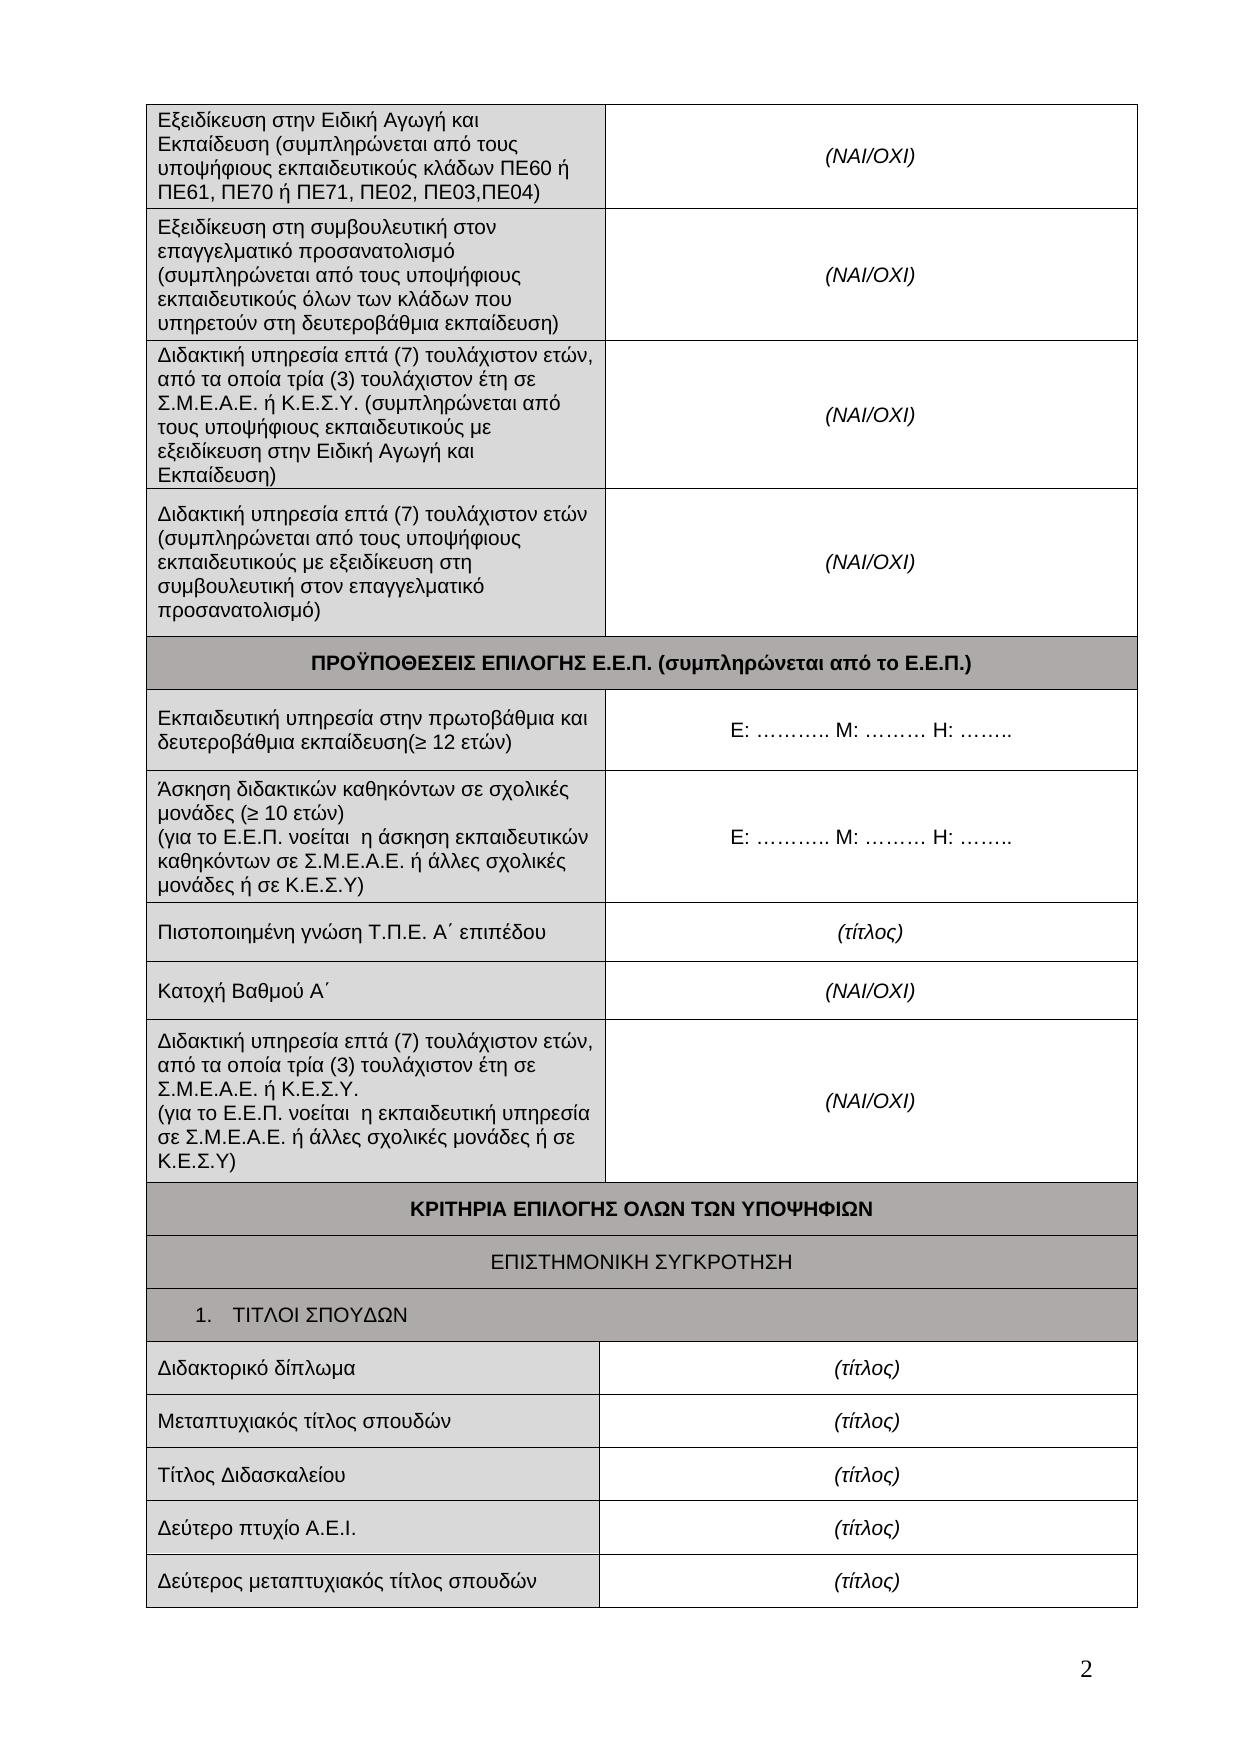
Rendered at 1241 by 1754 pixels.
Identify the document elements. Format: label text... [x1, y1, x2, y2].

table_cell Εκπαιδευτική υπηρεσία στην πρωτοβάθμια και δευτεροβάθμια εκπαίδευση(≥ 12 ετών) [147, 690, 605, 770]
table_cell Ε: ……….. Μ: ……… Η: …….. [606, 690, 1137, 770]
table_cell (ΝΑΙ/ΟΧΙ) [606, 1020, 1137, 1182]
table_cell (ΝΑΙ/ΟΧΙ) [606, 489, 1137, 636]
table_cell (τίτλος) [600, 1395, 1137, 1447]
table_cell (ΝΑΙ/ΟΧΙ) [606, 209, 1137, 340]
table_cell Διδακτική υπηρεσία επτά (7) τουλάχιστον ετών, από τα οποία τρία (3) τουλάχιστον έτη σε Σ.Μ.Ε.Α.Ε. ή Κ.Ε.Σ.Υ. (για το Ε.Ε.Π. νοείται η εκπαιδευτική υπηρεσία σε Σ.Μ.Ε.Α.Ε. ή άλλες σχολικές μονάδες ή σε Κ.Ε.Σ.Υ) [147, 1020, 605, 1182]
table_cell ΚΡΙΤΗΡΙΑ ΕΠΙΛΟΓΗΣ ΟΛΩΝ ΤΩΝ ΥΠΟΨΗΦΙΩΝ [147, 1183, 1137, 1235]
table_cell ΕΠΙΣΤΗΜΟΝΙΚΗ ΣΥΓΚΡΟΤΗΣΗ [147, 1236, 1137, 1288]
table_cell Άσκηση διδακτικών καθηκόντων σε σχολικές μονάδες (≥ 10 ετών) (για το Ε.Ε.Π. νοείται η άσκηση εκπαιδευτικών καθηκόντων σε Σ.Μ.Ε.Α.Ε. ή άλλες σχολικές μονάδες ή σε Κ.Ε.Σ.Υ) [147, 771, 605, 902]
table_cell Εξειδίκευση στη συμβουλευτική στον επαγγελματικό προσανατολισμό (συμπληρώνεται από τους υποψήφιους εκπαιδευτικούς όλων των κλάδων που υπηρετούν στη δευτεροβάθμια εκπαίδευση) [147, 209, 605, 340]
table_cell (ΝΑΙ/ΟΧΙ) [606, 341, 1137, 488]
table_cell Κατοχή Βαθμού Α΄ [147, 962, 605, 1019]
table_cell ΤΙΤΛΟΙ ΣΠΟΥΔΩΝ [147, 1289, 1137, 1341]
table_cell (τίτλος) [600, 1555, 1137, 1607]
table_cell Μεταπτυχιακός τίτλος σπουδών [147, 1395, 599, 1447]
table_cell Πιστοποιημένη γνώση Τ.Π.Ε. Α΄ επιπέδου [147, 903, 605, 961]
table_cell (τίτλος) [606, 903, 1137, 961]
table_cell Διδακτική υπηρεσία επτά (7) τουλάχιστον ετών (συμπληρώνεται από τους υποψήφιους εκπαιδευτικούς με εξειδίκευση στη συμβουλευτική στον επαγγελματικό προσανατολισμό) [147, 489, 605, 636]
table_cell (ΝΑΙ/ΟΧΙ) [606, 105, 1137, 208]
table_cell Εξειδίκευση στην Ειδική Αγωγή και Εκπαίδευση (συμπληρώνεται από τους υποψήφιους εκπαιδευτικούς κλάδων ΠΕ60 ή ΠΕ61, ΠΕ70 ή ΠΕ71, ΠΕ02, ΠΕ03,ΠΕ04) [147, 105, 605, 208]
table_cell Δεύτερος μεταπτυχιακός τίτλος σπουδών [147, 1555, 599, 1607]
table_cell (τίτλος) [600, 1342, 1137, 1394]
table_cell Δεύτερο πτυχίο Α.Ε.Ι. [147, 1501, 599, 1553]
table_cell Διδακτική υπηρεσία επτά (7) τουλάχιστον ετών, από τα οποία τρία (3) τουλάχιστον έτη σε Σ.Μ.Ε.Α.Ε. ή Κ.Ε.Σ.Υ. (συμπληρώνεται από τους υποψήφιους εκπαιδευτικούς με εξειδίκευση στην Ειδική Αγωγή και Εκπαίδευση) [147, 341, 605, 488]
table_cell Τίτλος Διδασκαλείου [147, 1448, 599, 1500]
table_cell (τίτλος) [600, 1501, 1137, 1553]
table_cell (ΝΑΙ/ΟΧΙ) [606, 962, 1137, 1019]
table_cell Διδακτορικό δίπλωμα [147, 1342, 599, 1394]
table_cell Ε: ……….. Μ: ……… Η: …….. [606, 771, 1137, 902]
table_cell (τίτλος) [600, 1448, 1137, 1500]
table_cell ΠΡΟΫΠΟΘΕΣΕΙΣ ΕΠΙΛΟΓΗΣ Ε.Ε.Π. (συμπληρώνεται από το Ε.Ε.Π.) [147, 637, 1137, 689]
